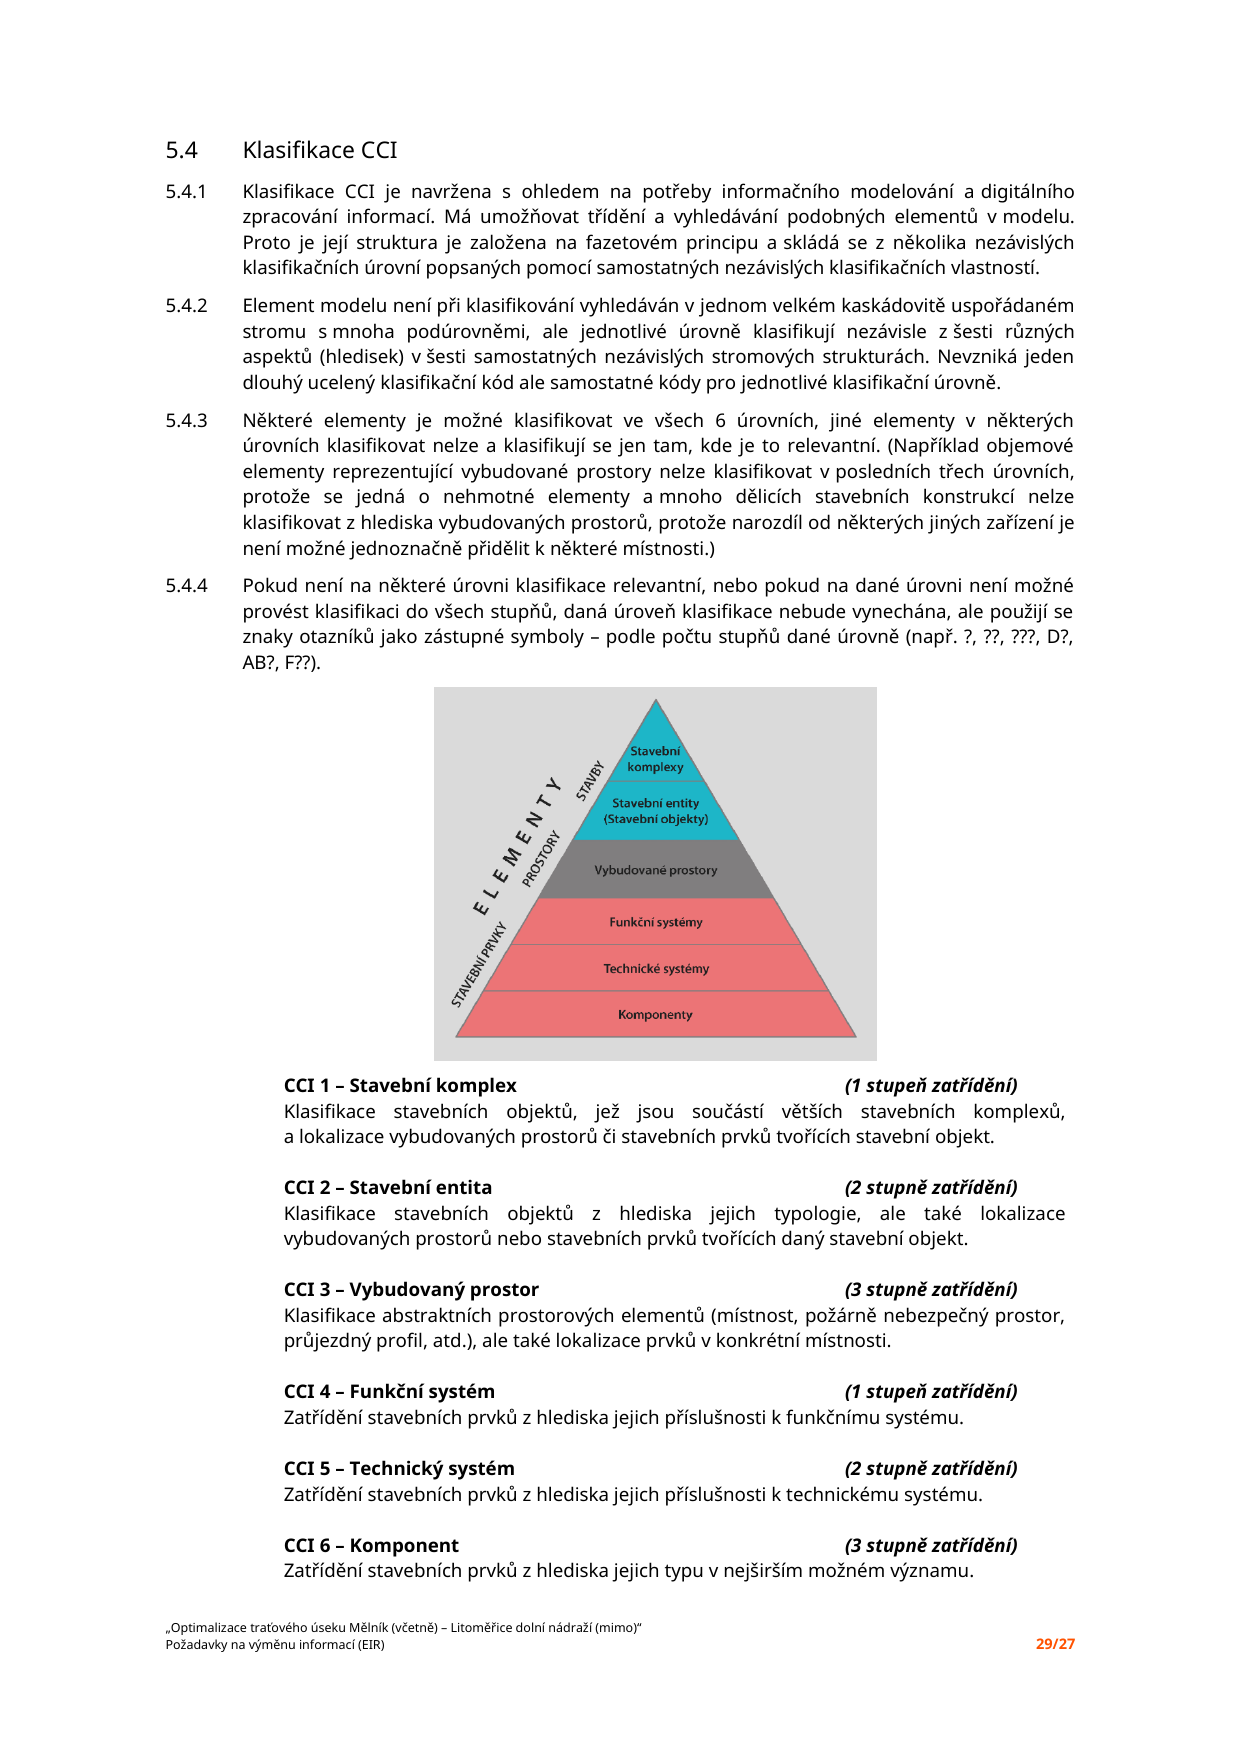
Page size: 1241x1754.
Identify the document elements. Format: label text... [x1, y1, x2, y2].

text Některé elementy je možné klasifikovat ve všech 6 úrovních, jiné elementy v některých úrovních klasifikovat nelze a klasifikují se jen tam, kde je to relevantní. (Například objemové elementy reprezentující vybudované prostory nelze klasifikovat v posledních třech úrovních, protože se jedná o nehmotné elementy a mnoho dělicích stavebních konstrukcí nelze klasifikovat z hlediska vybudovaných prostorů, protože narozdíl od některých jiných zařízení je není možné jednoznačně přidělit k některé místnosti.) [165, 407, 1075, 560]
picture [434, 687, 877, 1061]
text Klasifikace CCI [165, 134, 1075, 166]
list Klasifikace stavebních objektů z hlediska jejich typologie, ale také lokalizace vybudovaných prostorů nebo stavebních prvků tvořících daný stavební objekt. [283, 1200, 1066, 1251]
text Pokud není na některé úrovni klasifikace relevantní, nebo pokud na dané úrovni není možné provést klasifikaci do všech stupňů, daná úroveň klasifikace nebude vynechána, ale použijí se znaky otazníků jako zástupné symboly – podle počtu stupňů dané úrovně (např. ?, ??, ???, D?, AB?, F??). [165, 573, 1075, 675]
list Klasifikace stavebních objektů, jež jsou součástí větších stavebních komplexů, a lokalizace vybudovaných prostorů či stavebních prvků tvořících stavební objekt. [283, 1098, 1066, 1149]
text Klasifikace CCI je navržena s ohledem na potřeby informačního modelování a digitálního zpracování informací. Má umožňovat třídění a vyhledávání podobných elementů v modelu. Proto je její struktura je založena na fazetovém principu a skládá se z několika nezávislých klasifikačních úrovní popsaných pomocí samostatných nezávislých klasifikačních vlastností. [165, 178, 1075, 280]
list Klasifikace abstraktních prostorových elementů (místnost, požárně nebezpečný prostor, průjezdný profil, atd.), ale také lokalizace prvků v konkrétní místnosti. [283, 1302, 1066, 1353]
text Element modelu není při klasifikování vyhledáván v jednom velkém kaskádovitě uspořádaném stromu s mnoha podúrovněmi, ale jednotlivé úrovně klasifikují nezávisle z šesti různých aspektů (hledisek) v šesti samostatných nezávislých stromových strukturách. Nevzniká jeden dlouhý ucelený klasifikační kód ale samostatné kódy pro jednotlivé klasifikační úrovně. [165, 293, 1075, 395]
list CCI 6 – Komponent (3 stupně zatřídění) [283, 1532, 1066, 1557]
list CCI 1 – Stavební komplex (1 stupeň zatřídění) [283, 1073, 1066, 1098]
list CCI 3 – Vybudovaný prostor (3 stupně zatřídění) [283, 1277, 1066, 1302]
list Zatřídění stavebních prvků z hlediska jejich příslušnosti k funkčnímu systému. [283, 1404, 1066, 1430]
list CCI 2 – Stavební entita (2 stupně zatřídění) [283, 1175, 1066, 1200]
list Zatřídění stavebních prvků z hlediska jejich typu v nejširším možném významu. [283, 1557, 1066, 1583]
list Zatřídění stavebních prvků z hlediska jejich příslušnosti k technickému systému. [283, 1481, 1066, 1506]
list CCI 5 – Technický systém (2 stupně zatřídění) [283, 1455, 1066, 1481]
list CCI 4 – Funkční systém (1 stupeň zatřídění) [283, 1379, 1066, 1404]
